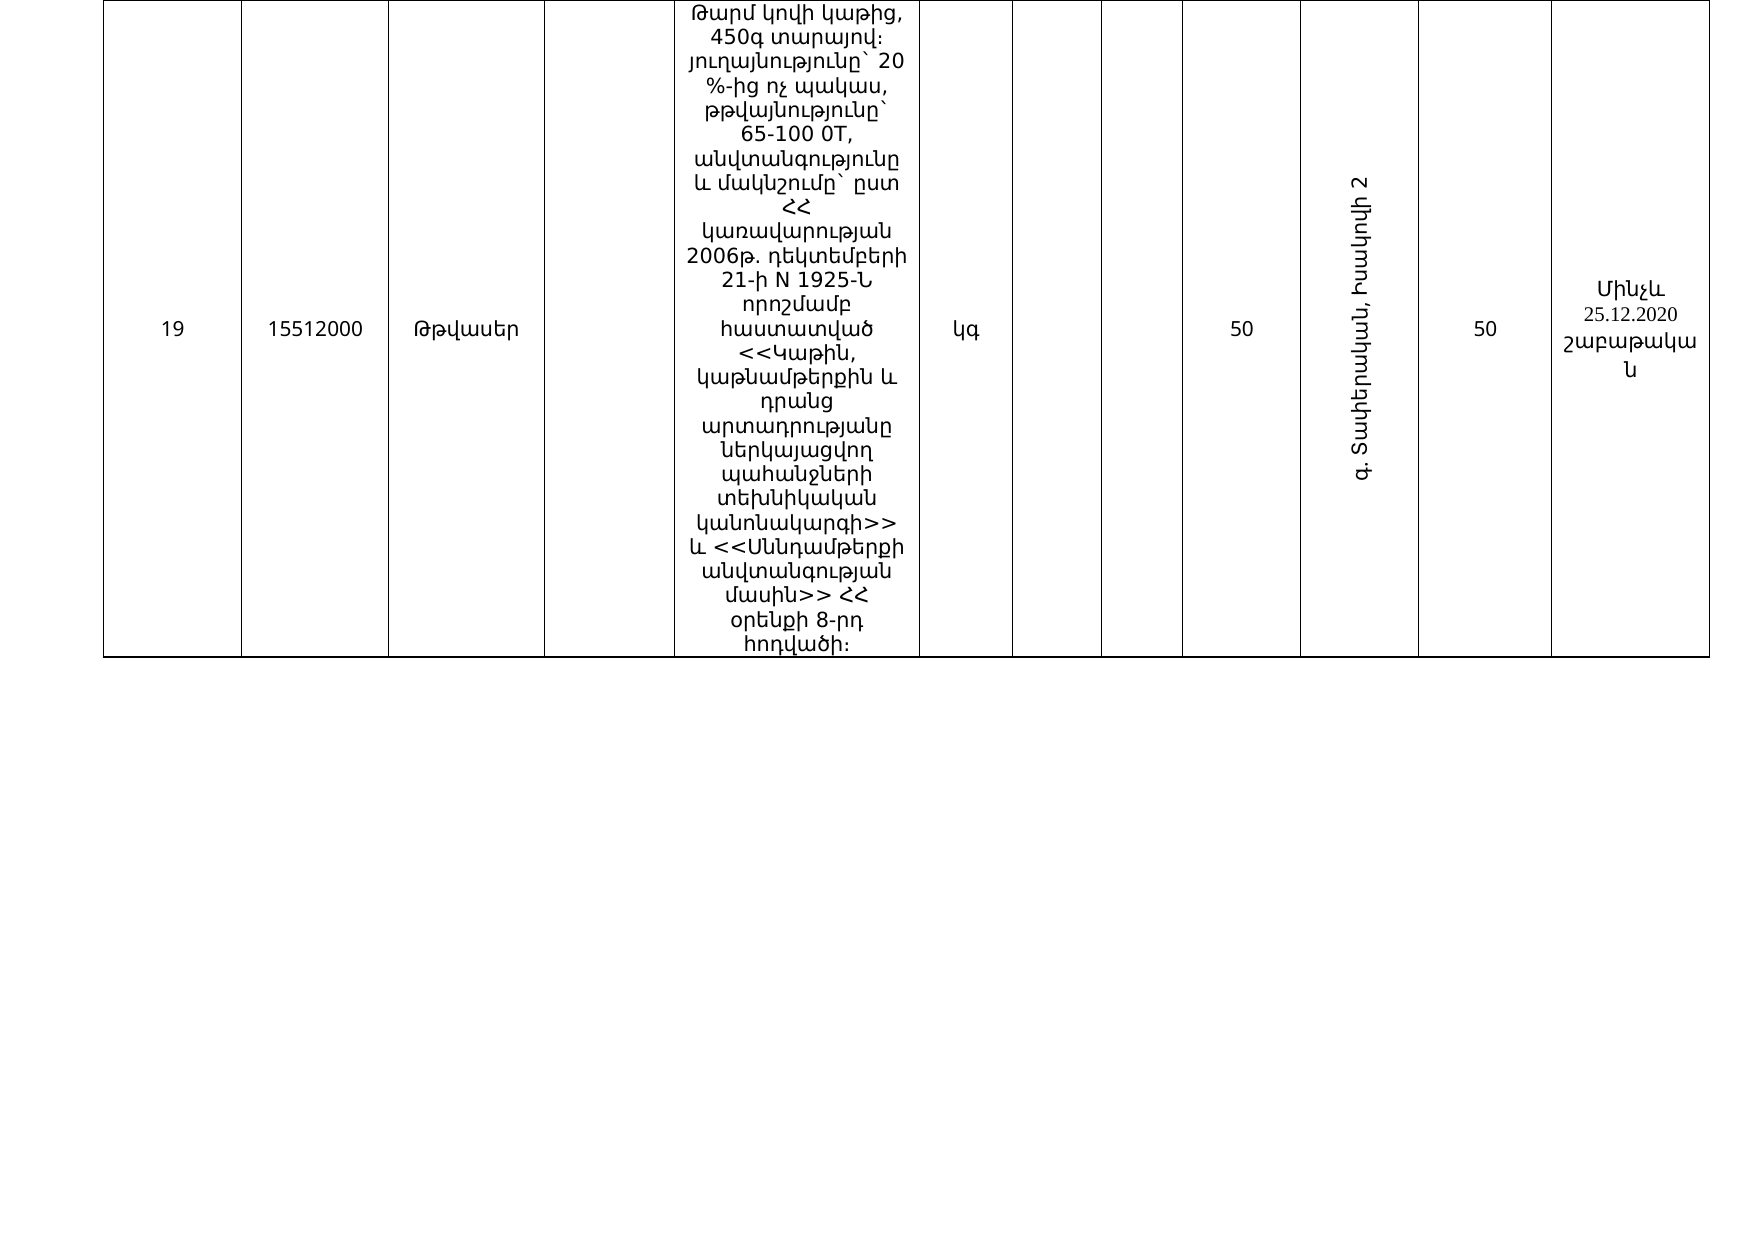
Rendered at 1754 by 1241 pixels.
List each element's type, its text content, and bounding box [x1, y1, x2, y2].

table_cell Թարմ կովի կաթից, 450գ տարայով։ յուղայնությունը` 20 %-ից ոչ պակաս, թթվայնությունը` 65-100 0T, անվտանգությունը և մակնշումը` ըստ ՀՀ կառավարության 2006թ. դեկտեմբերի 21-ի N 1925-Ն որոշմամբ հաստատված <<Կաթին, կաթնամթերքին և դրանց արտադրությանը ներկայացվող պահանջների տեխնիկական կանոնակարգի>> և <<Սննդամթերքի անվտանգության մասին>> ՀՀ օրենքի 8-րդ հոդվածի։ [675, 1, 919, 656]
table_cell Թթվասեր [389, 1, 544, 656]
table_cell 19 [104, 1, 241, 656]
table_cell [1013, 1, 1101, 656]
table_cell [1552, 1, 1709, 656]
table_cell կգ [920, 1, 1012, 656]
table_cell 50 [1183, 1, 1300, 656]
table_cell [545, 1, 674, 656]
table_cell 15512000 [242, 1, 388, 656]
table_cell [1102, 1, 1182, 656]
table_cell 50 [1419, 1, 1551, 656]
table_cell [1301, 1, 1418, 656]
